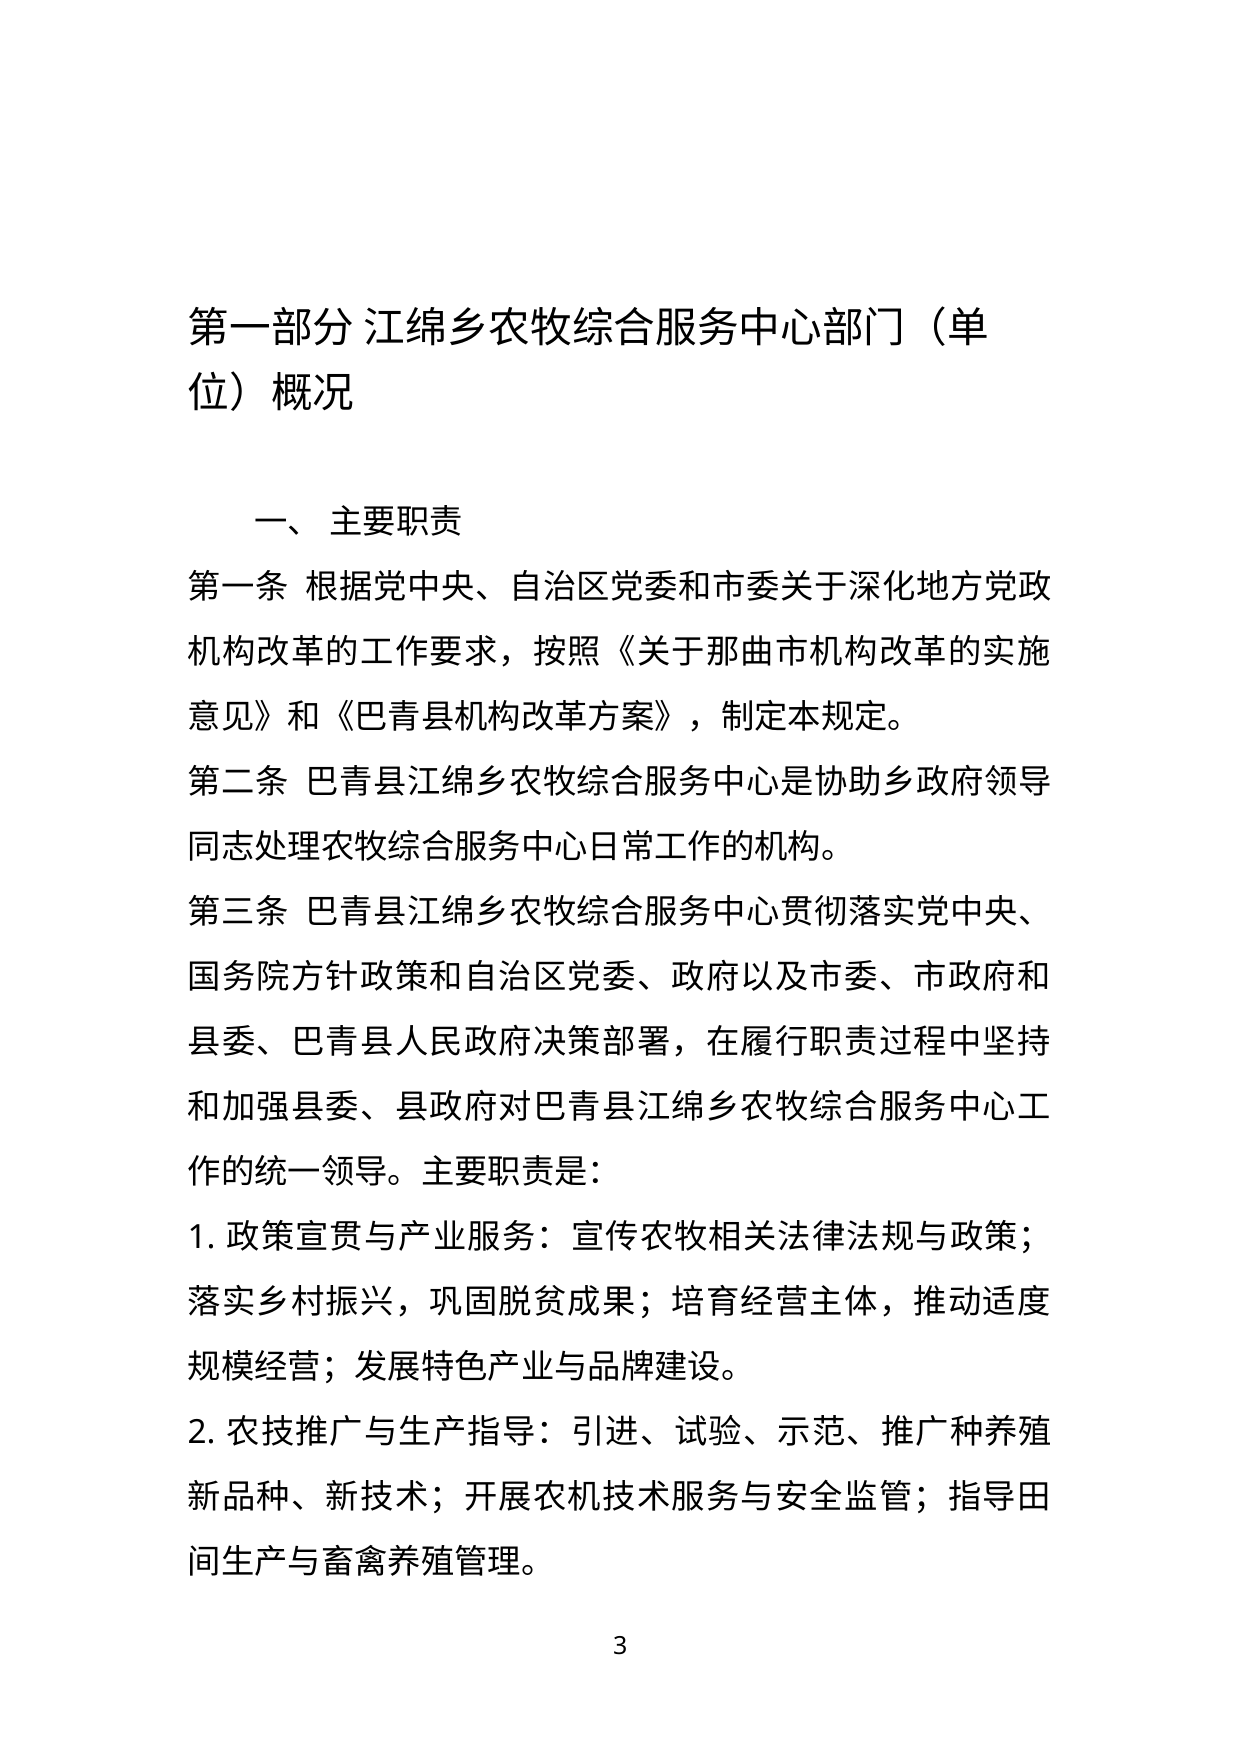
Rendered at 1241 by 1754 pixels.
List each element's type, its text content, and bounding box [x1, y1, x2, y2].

text 第二条 巴青县江绵乡农牧综合服务中心是协助乡政府领导同志处理农牧综合服务中心日常工作的机构。 [187, 747, 1053, 877]
text 第一条 根据党中央、自治区党委和市委关于深化地方党政机构改革的工作要求，按照《关于那曲市机构改革的实施意见》和《巴青县机构改革方案》，制定本规定。 [187, 552, 1053, 747]
text 第三条 巴青县江绵乡农牧综合服务中心贯彻落实党中央、国务院方针政策和自治区党委、政府以及市委、市政府和县委、巴青县人民政府决策部署，在履行职责过程中坚持和加强县委、县政府对巴青县江绵乡农牧综合服务中心工作的统一领导。主要职责是： [187, 877, 1053, 1202]
text 1. 政策宣贯与产业服务：宣传农牧相关法律法规与政策；落实乡村振兴，巩固脱贫成果；培育经营主体，推动适度规模经营；发展特色产业与品牌建设。 [187, 1202, 1053, 1397]
text 第一部分 江绵乡农牧综合服务中心部门（单位）概况 [187, 292, 1053, 422]
list 主要职责 [254, 487, 1053, 552]
text 2. 农技推广与生产指导：引进、试验、示范、推广种养殖新品种、新技术；开展农机技术服务与安全监管；指导田间生产与畜禽养殖管理。 [187, 1397, 1053, 1592]
